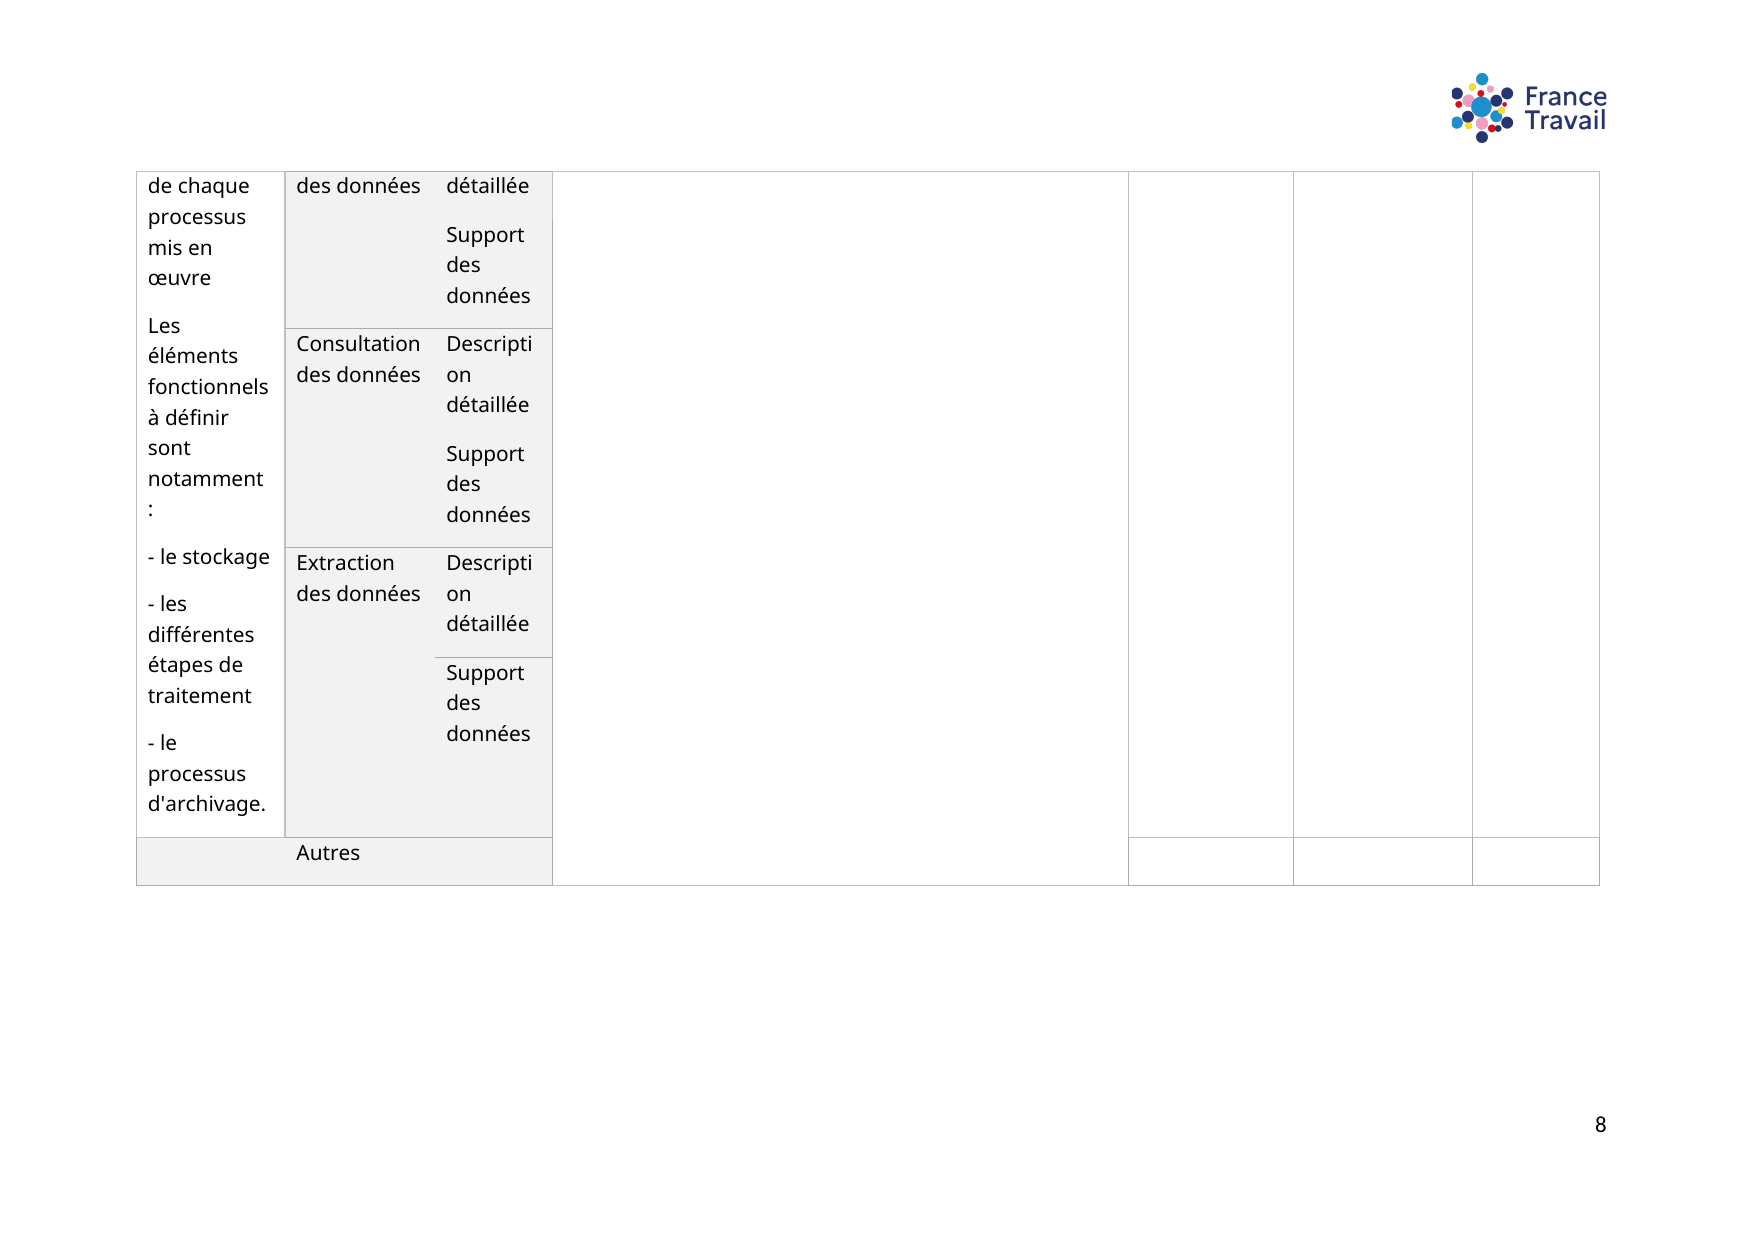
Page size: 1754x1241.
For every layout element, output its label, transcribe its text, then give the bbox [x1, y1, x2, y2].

table_cell Consultation des données [286, 329, 435, 547]
table_cell [1294, 838, 1472, 885]
table_cell [1129, 838, 1293, 885]
table_cell Transfert des données [286, 172, 435, 328]
table_cell [137, 838, 285, 885]
table_cell Support des données [435, 438, 552, 547]
table_cell Support des données [435, 658, 552, 837]
table_cell [435, 838, 552, 885]
table_cell Description détaillée [435, 329, 552, 438]
table_cell Support des données [435, 219, 552, 328]
table_cell Autres [285, 838, 435, 885]
picture [1451, 73, 1607, 143]
table_cell [1473, 838, 1599, 885]
table_cell Description détaillée [435, 172, 552, 219]
table_cell Description détaillée [435, 548, 552, 657]
table_cell Extraction des données [286, 548, 435, 837]
